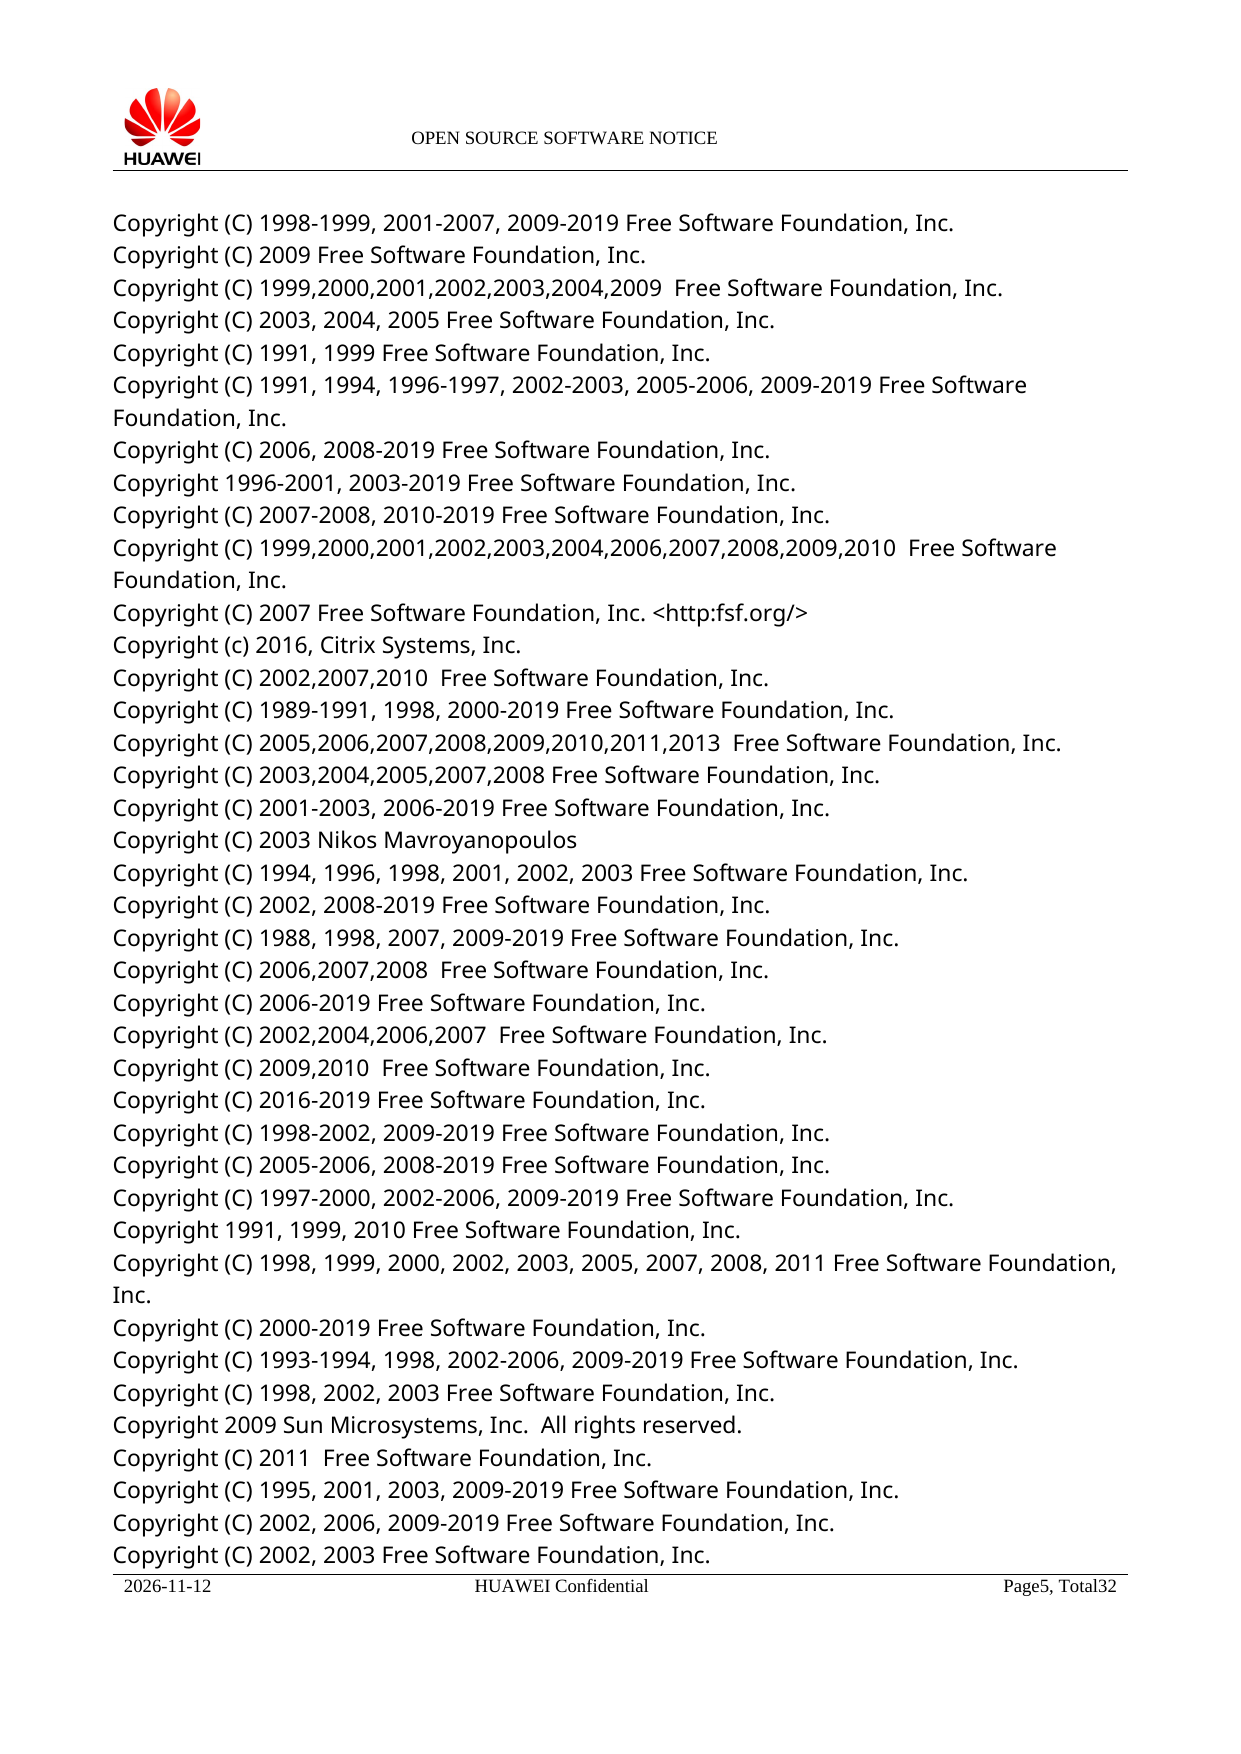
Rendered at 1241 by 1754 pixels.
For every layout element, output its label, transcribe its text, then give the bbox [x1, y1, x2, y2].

picture [124, 88, 201, 165]
